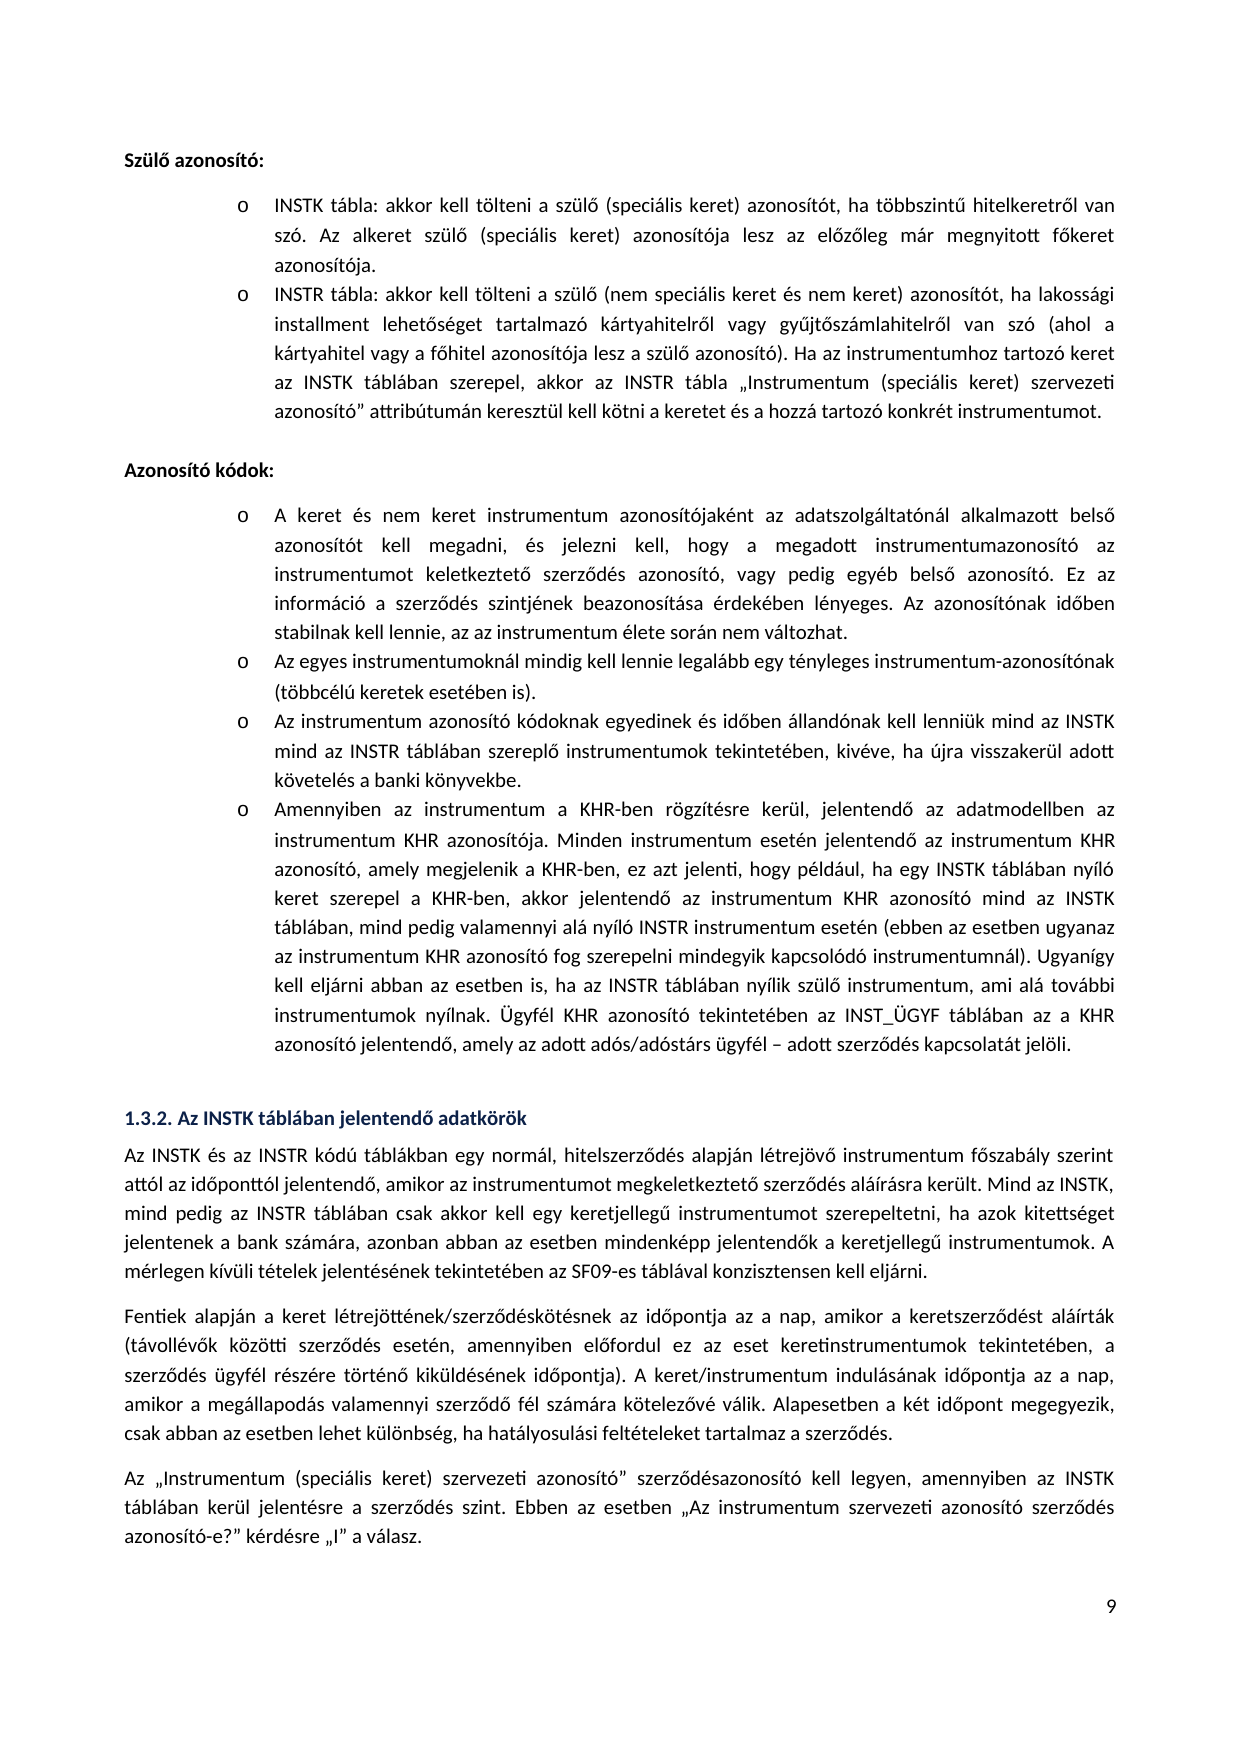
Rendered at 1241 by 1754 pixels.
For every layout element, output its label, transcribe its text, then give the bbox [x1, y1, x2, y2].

list A keret és nem keret instrumentum azonosítójaként az adatszolgáltatónál alkalmazott belső azonosítót kell megadni, és jelezni kell, hogy a megadott instrumentumazonosító az instrumentumot keletkeztető szerződés azonosító, vagy pedig egyéb belső azonosító. Ez az információ a szerződés szintjének beazonosítása érdekében lényeges. Az azonosítónak időben stabilnak kell lennie, az az instrumentum élete során nem változhat. [237, 502, 1116, 645]
text Azonosító kódok: [124, 457, 1116, 482]
list INSTR tábla: akkor kell tölteni a szülő (nem speciális keret és nem keret) azonosítót, ha lakossági installment lehetőséget tartalmazó kártyahitelről vagy gyűjtőszámlahitelről van szó (ahol a kártyahitel vagy a főhitel azonosítója lesz a szülő azonosító). Ha az instrumentumhoz tartozó keret az INSTK táblában szerepel, akkor az INSTR tábla „Instrumentum (speciális keret) szervezeti azonosító” attribútumán keresztül kell kötni a keretet és a hozzá tartozó konkrét instrumentumot. [237, 281, 1116, 424]
text Az INSTK és az INSTR kódú táblákban egy normál, hitelszerződés alapján létrejövő instrumentum főszabály szerint attól az időponttól jelentendő, amikor az instrumentumot megkeletkeztető szerződés aláírásra került. Mind az INSTK, mind pedig az INSTR táblában csak akkor kell egy keretjellegű instrumentumot szerepeltetni, ha azok kitettséget jelentenek a bank számára, azonban abban az esetben mindenképp jelentendők a keretjellegű instrumentumok. A mérlegen kívüli tételek jelentésének tekintetében az SF09-es táblával konzisztensen kell eljárni. [124, 1142, 1116, 1284]
subtitle Az INSTK táblában jelentendő adatkörök [124, 1105, 1116, 1130]
text Az „Instrumentum (speciális keret) szervezeti azonosító” szerződésazonosító kell legyen, amennyiben az INSTK táblában kerül jelentésre a szerződés szint. Ebben az esetben „Az instrumentum szervezeti azonosító szerződés azonosító-e?” kérdésre „I” a válasz. [124, 1465, 1116, 1549]
text Szülő azonosító: [124, 148, 1116, 173]
list INSTK tábla: akkor kell tölteni a szülő (speciális keret) azonosítót, ha többszintű hitelkeretről van szó. Az alkeret szülő (speciális keret) azonosítója lesz az előzőleg már megnyitott főkeret azonosítója. [237, 192, 1116, 277]
list Amennyiben az instrumentum a KHR-ben rögzítésre kerül, jelentendő az adatmodellben az instrumentum KHR azonosítója. Minden instrumentum esetén jelentendő az instrumentum KHR azonosító, amely megjelenik a KHR-ben, ez azt jelenti, hogy például, ha egy INSTK táblában nyíló keret szerepel a KHR-ben, akkor jelentendő az instrumentum KHR azonosító mind az INSTK táblában, mind pedig valamennyi alá nyíló INSTR instrumentum esetén (ebben az esetben ugyanaz az instrumentum KHR azonosító fog szerepelni mindegyik kapcsolódó instrumentumnál). Ugyanígy kell eljárni abban az esetben is, ha az INSTR táblában nyílik szülő instrumentum, ami alá további instrumentumok nyílnak. Ügyfél KHR azonosító tekintetében az INST_ÜGYF táblában az a KHR azonosító jelentendő, amely az adott adós/adóstárs ügyfél – adott szerződés kapcsolatát jelöli. [237, 797, 1116, 1056]
list Az instrumentum azonosító kódoknak egyedinek és időben állandónak kell lenniük mind az INSTK mind az INSTR táblában szereplő instrumentumok tekintetében, kivéve, ha újra visszakerül adott követelés a banki könyvekbe. [237, 708, 1116, 793]
text Fentiek alapján a keret létrejöttének/szerződéskötésnek az időpontja az a nap, amikor a keretszerződést aláírták (távollévők közötti szerződés esetén, amennyiben előfordul ez az eset keretinstrumentumok tekintetében, a szerződés ügyfél részére történő kiküldésének időpontja). A keret/instrumentum indulásának időpontja az a nap, amikor a megállapodás valamennyi szerződő fél számára kötelezővé válik. Alapesetben a két időpont megegyezik, csak abban az esetben lehet különbség, ha hatályosulási feltételeket tartalmaz a szerződés. [124, 1303, 1116, 1446]
list Az egyes instrumentumoknál mindig kell lennie legalább egy tényleges instrumentum-azonosítónak (többcélú keretek esetében is). [237, 649, 1116, 704]
